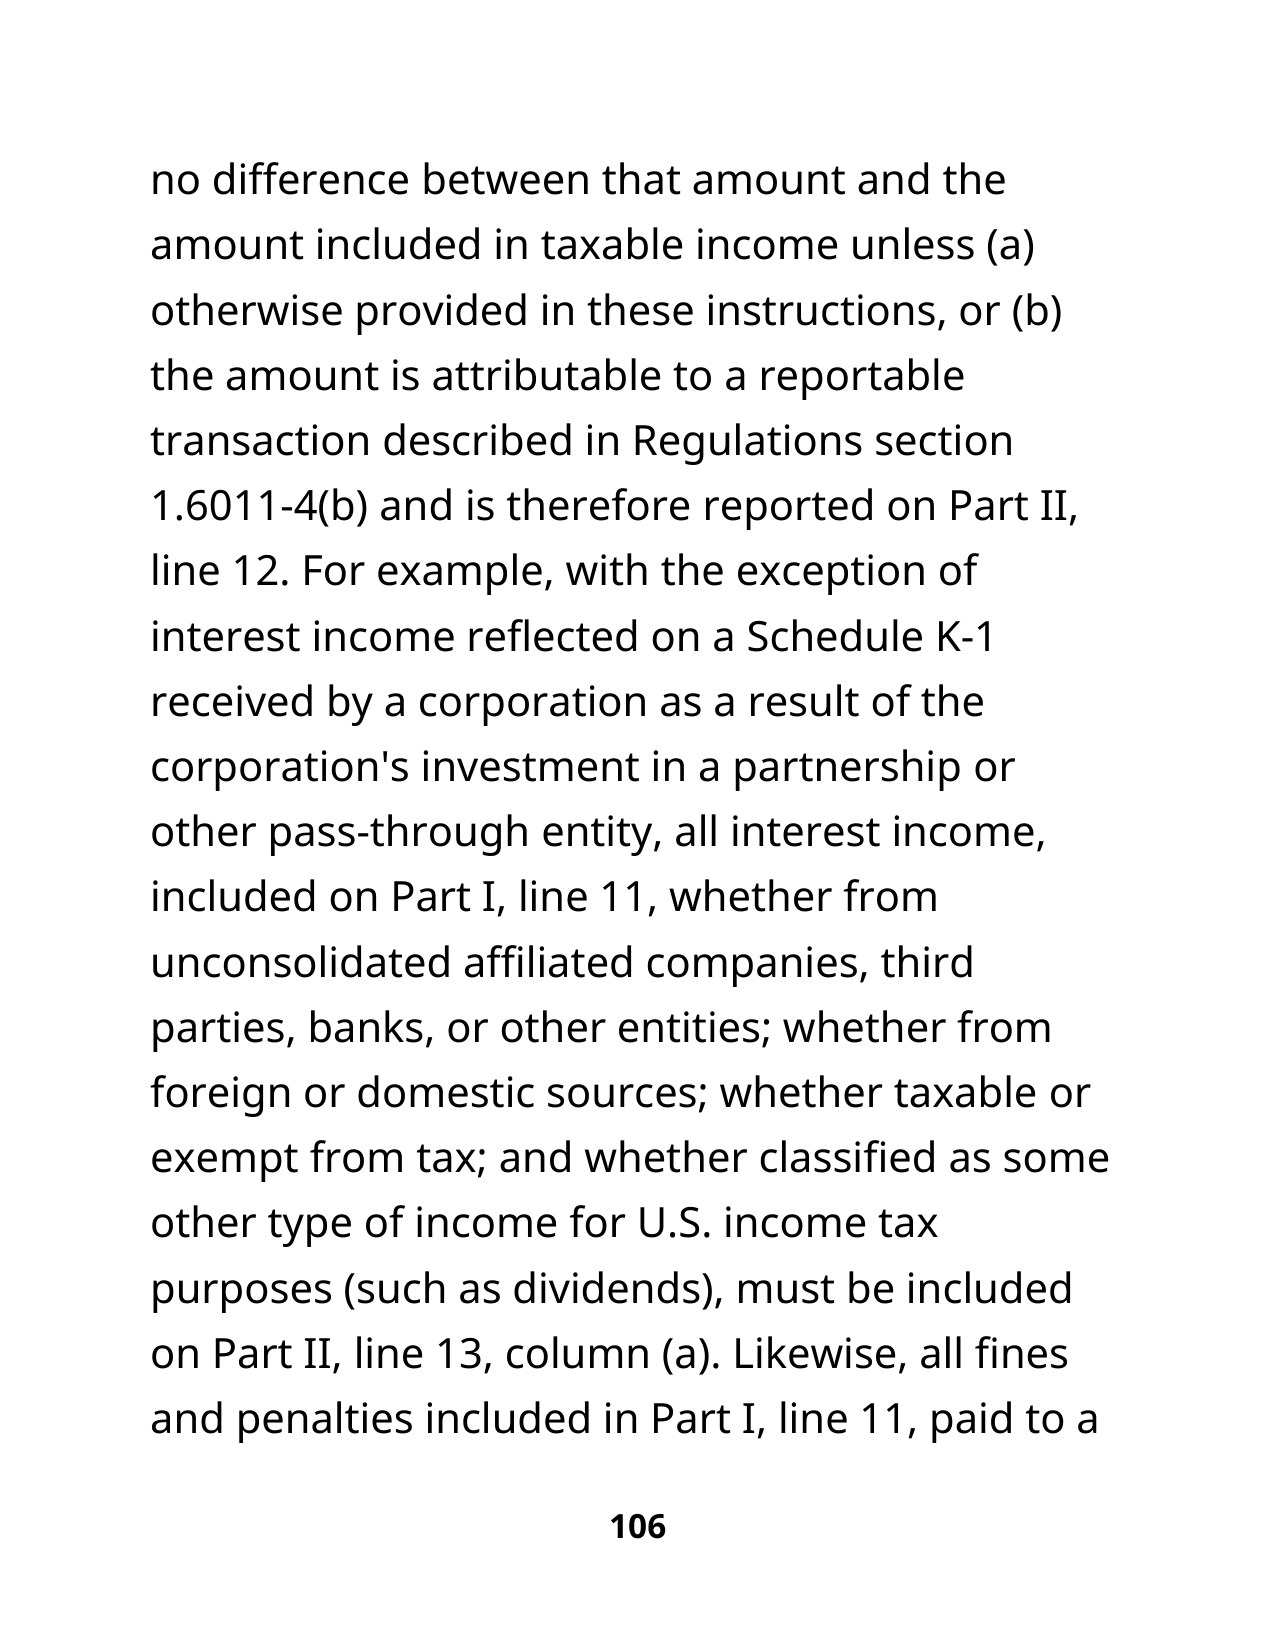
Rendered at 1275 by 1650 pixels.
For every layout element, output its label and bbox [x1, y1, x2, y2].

text [150, 150, 1125, 1446]
